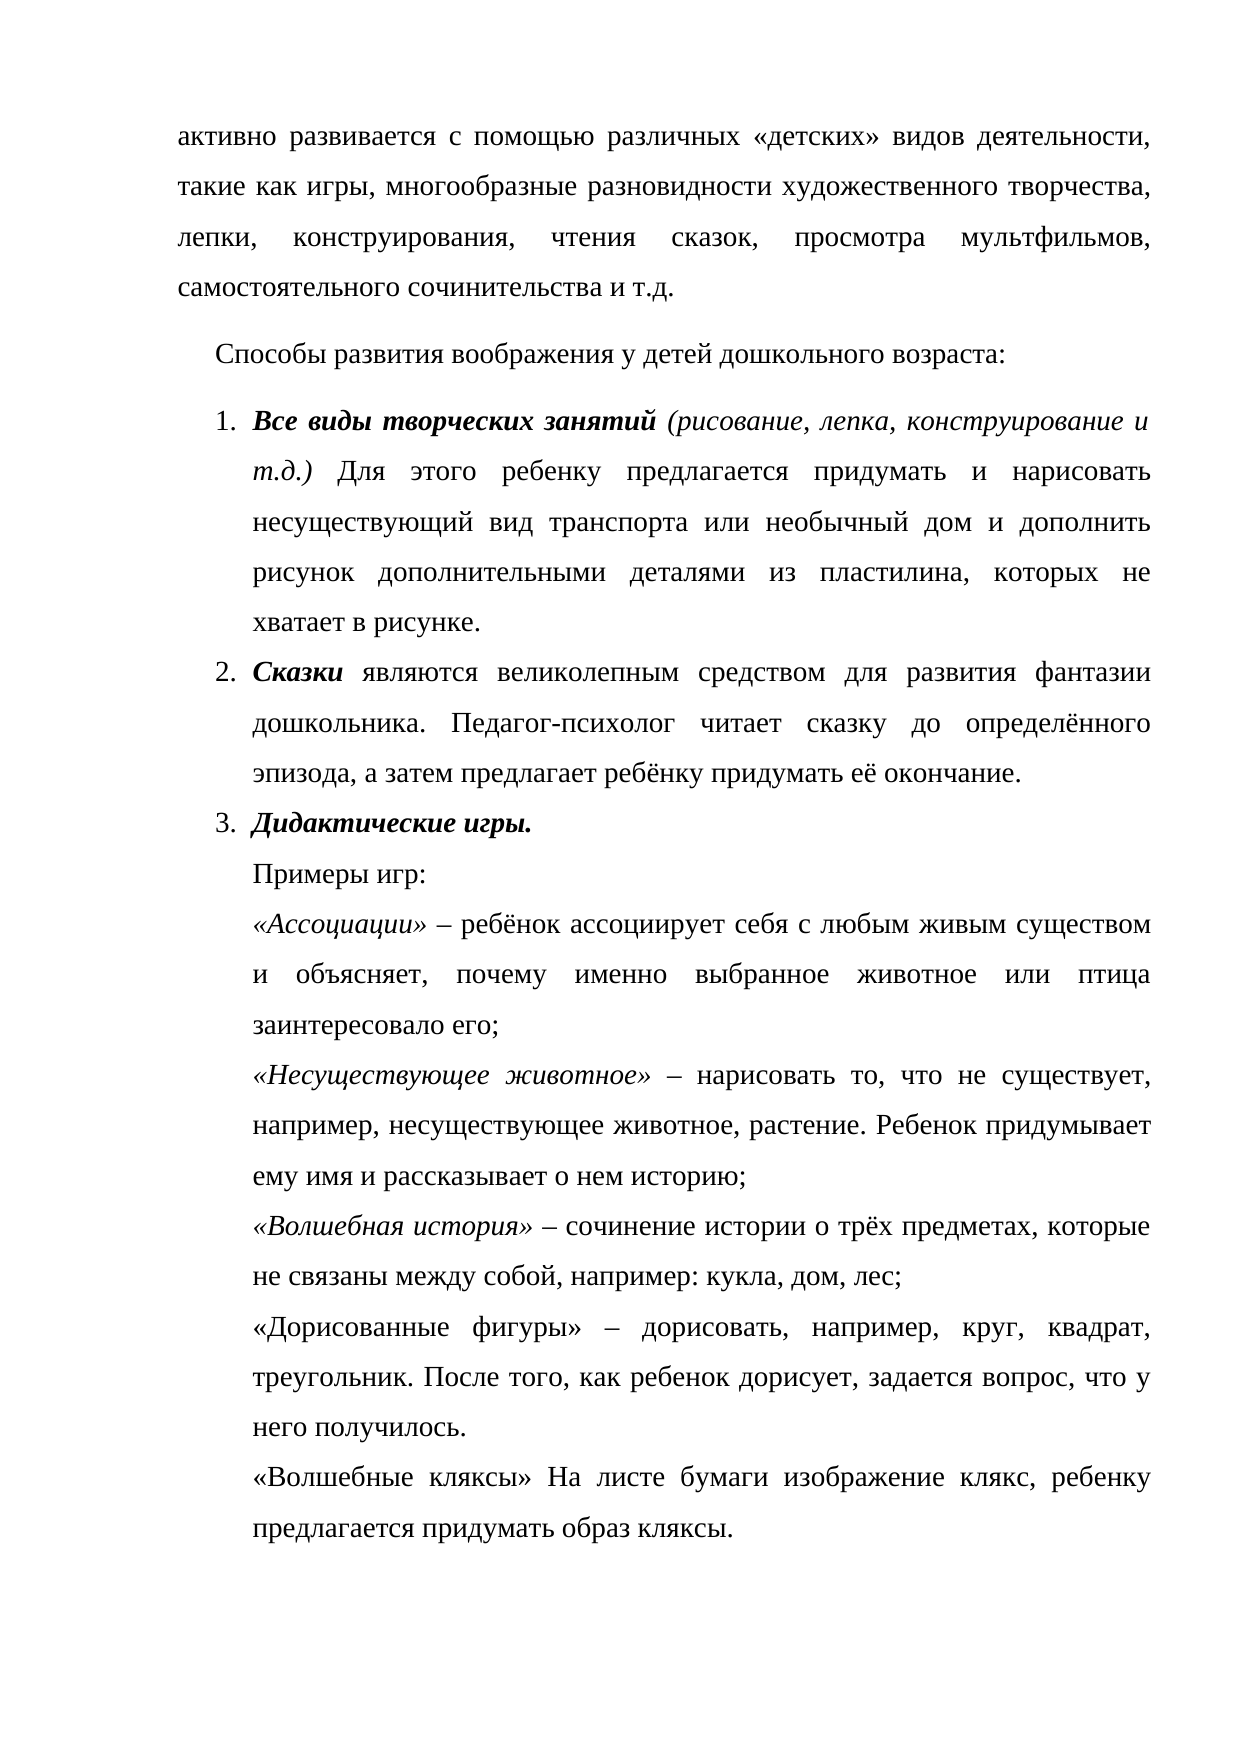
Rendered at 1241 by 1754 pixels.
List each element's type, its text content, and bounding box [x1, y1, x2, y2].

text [177, 118, 1152, 303]
list «Несуществующее животное» – нарисовать то, что не существует, например, несуществующее животное, растение. Ребенок придумывает ему имя и рассказывает о нем историю; [252, 1057, 1152, 1191]
list «Волшебные кляксы» На листе бумаги изображение клякс, ребенку предлагается придумать образ кляксы. [252, 1459, 1152, 1543]
list Сказки являются великолепным средством для развития фантазии дошкольника. Педагог-психолог читает сказку до определённого эпизода, а затем предлагает ребёнку придумать её окончание. [215, 654, 1152, 789]
list «Ассоциации» – ребёнок ассоциирует себя с любым живым существом и объясняет, почему именно выбранное животное или птица заинтересовало его; [252, 906, 1152, 1040]
text Способы развития воображения у детей дошкольного возраста: [177, 336, 1152, 369]
list Дидактические игры. [215, 806, 1152, 839]
list «Дорисованные фигуры» – дорисовать, например, круг, квадрат, треугольник. После того, как ребенок дорисует, задается вопрос, что у него получилось. [252, 1309, 1152, 1443]
list Все виды творческих занятий (рисование, лепка, конструирование и т.д.) Для этого ребенку предлагается придумать и нарисовать несуществующий вид транспорта или необычный дом и дополнить рисунок дополнительными деталями из пластилина, которых не хватает в рисунке. [215, 403, 1152, 638]
list Примеры игр: [252, 856, 1152, 889]
list «Волшебная история» – сочинение истории о трёх предметах, которые не связаны между собой, например: кукла, дом, лес; [252, 1208, 1152, 1292]
